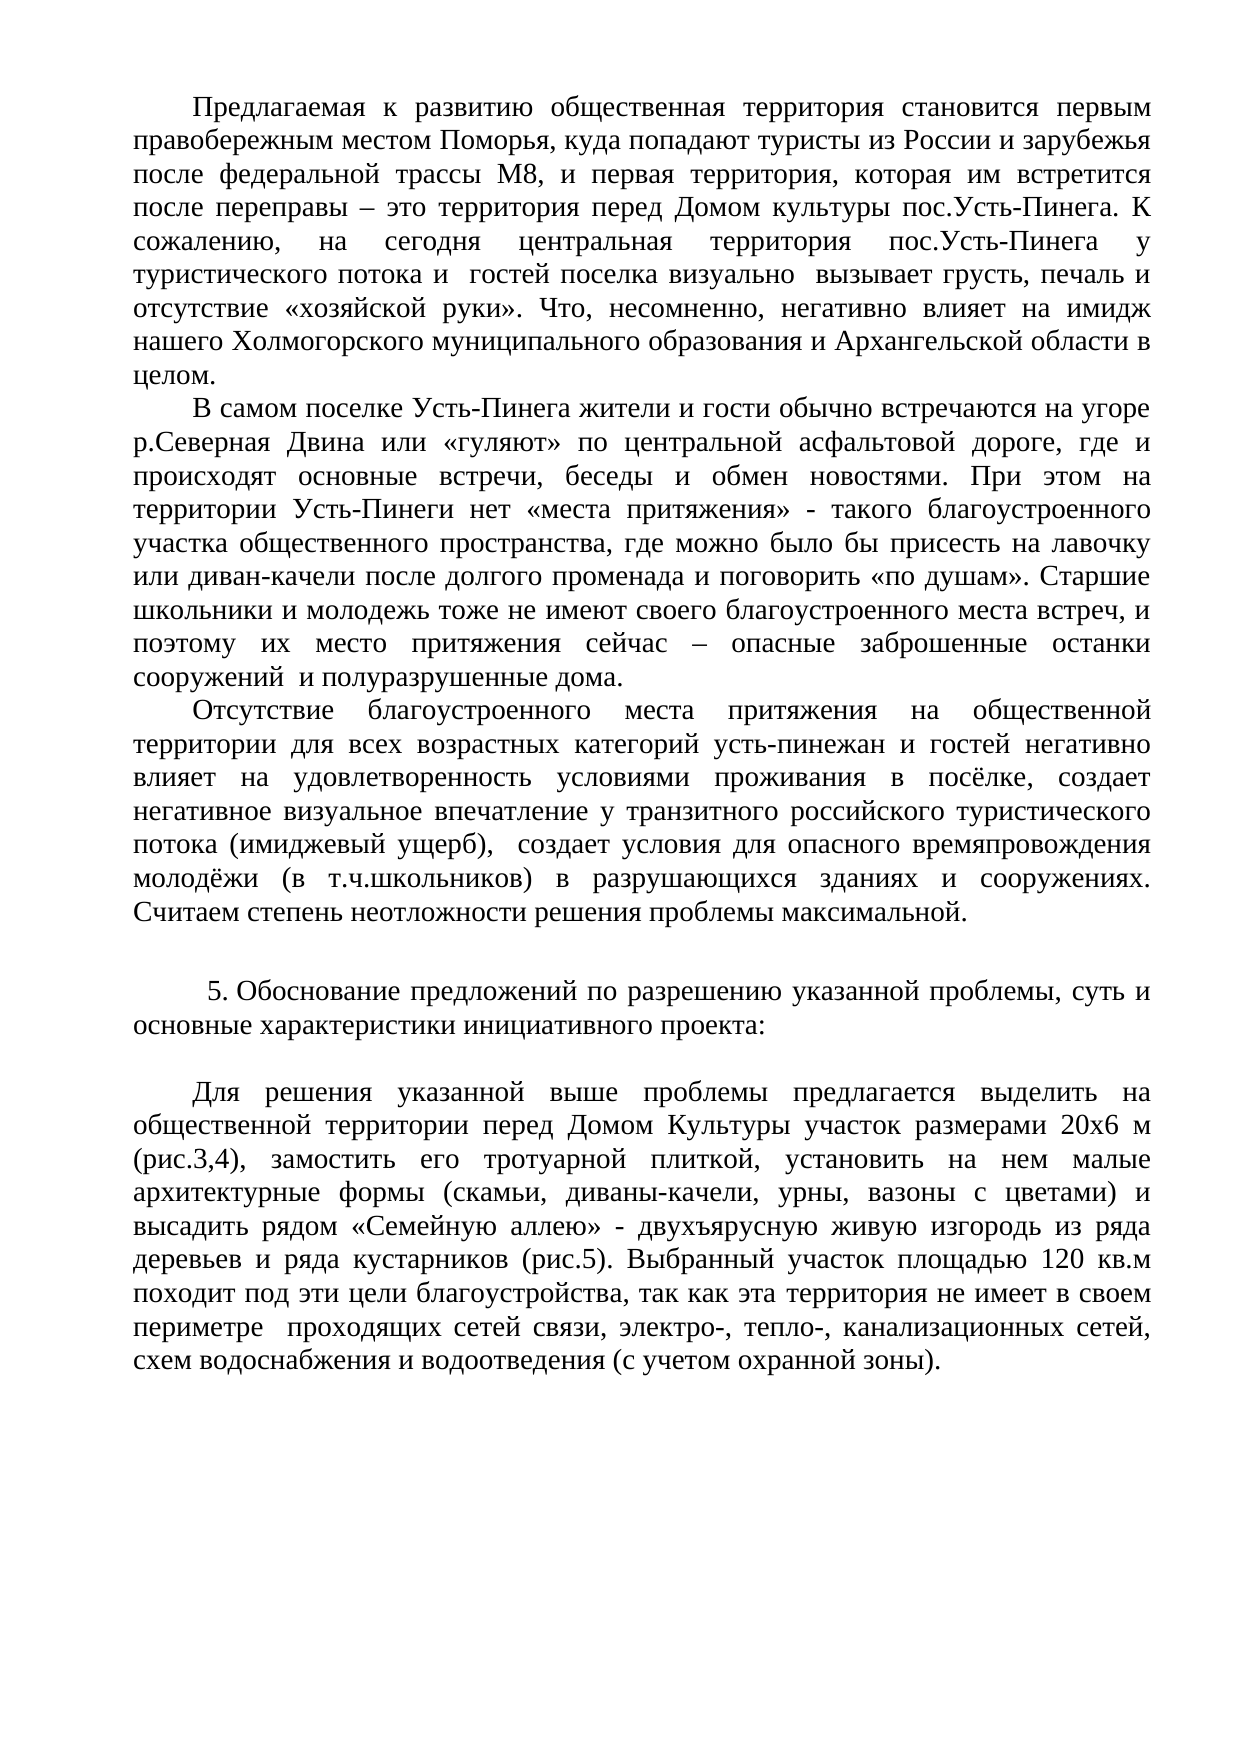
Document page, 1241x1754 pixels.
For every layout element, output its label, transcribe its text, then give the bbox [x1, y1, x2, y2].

text 5. Обоснование предложений по разрешению указанной проблемы, суть и основные характеристики инициативного проекта: [133, 973, 1152, 1040]
text Отсутствие благоустроенного места притяжения на общественной территории для всех возрастных категорий усть-пинежан и гостей негативно влияет на удовлетворенность условиями проживания в посёлке, создает негативное визуальное впечатление у транзитного российского туристического потока (имиджевый ущерб), создает условия для опасного времяпровождения молодёжи (в т.ч.школьников) в разрушающихся зданиях и сооружениях. Считаем степень неотложности решения проблемы максимальной. [133, 692, 1152, 927]
text Предлагаемая к развитию общественная территория становится первым правобережным местом Поморья, куда попадают туристы из России и зарубежья после федеральной трассы М8, и первая территория, которая им встретится после переправы – это территория перед Домом культуры пос.Усть-Пинега. К сожалению, на сегодня центральная территория пос.Усть-Пинега у туристического потока и гостей поселка визуально вызывает грусть, печаль и отсутствие «хозяйской руки». Что, несомненно, негативно влияет на имидж нашего Холмогорского муниципального образования и Архангельской области в целом. [133, 89, 1152, 391]
text В самом поселке Усть-Пинега жители и гости обычно встречаются на угоре р.Северная Двина или «гуляют» по центральной асфальтовой дороге, где и происходят основные встречи, беседы и обмен новостями. При этом на территории Усть-Пинеги нет «места притяжения» - такого благоустроенного участка общественного пространства, где можно было бы присесть на лавочку или диван-качели после долгого променада и поговорить «по душам». Старшие школьники и молодежь тоже не имеют своего благоустроенного места встреч, и поэтому их место притяжения сейчас – опасные заброшенные останки сооружений и полуразрушенные дома. [133, 391, 1152, 692]
text Для решения указанной выше проблемы предлагается выделить на общественной территории перед Домом Культуры участок размерами 20х6 м (рис.3,4), замостить его тротуарной плиткой, установить на нем малые архитектурные формы (скамьи, диваны-качели, урны, вазоны с цветами) и высадить рядом «Семейную аллею» - двухъярусную живую изгородь из ряда деревьев и ряда кустарников (рис.5). Выбранный участок площадью 120 кв.м походит под эти цели благоустройства, так как эта территория не имеет в своем периметре проходящих сетей связи, электро-, тепло-, канализационных сетей, схем водоснабжения и водоотведения (с учетом охранной зоны). [133, 1074, 1152, 1376]
